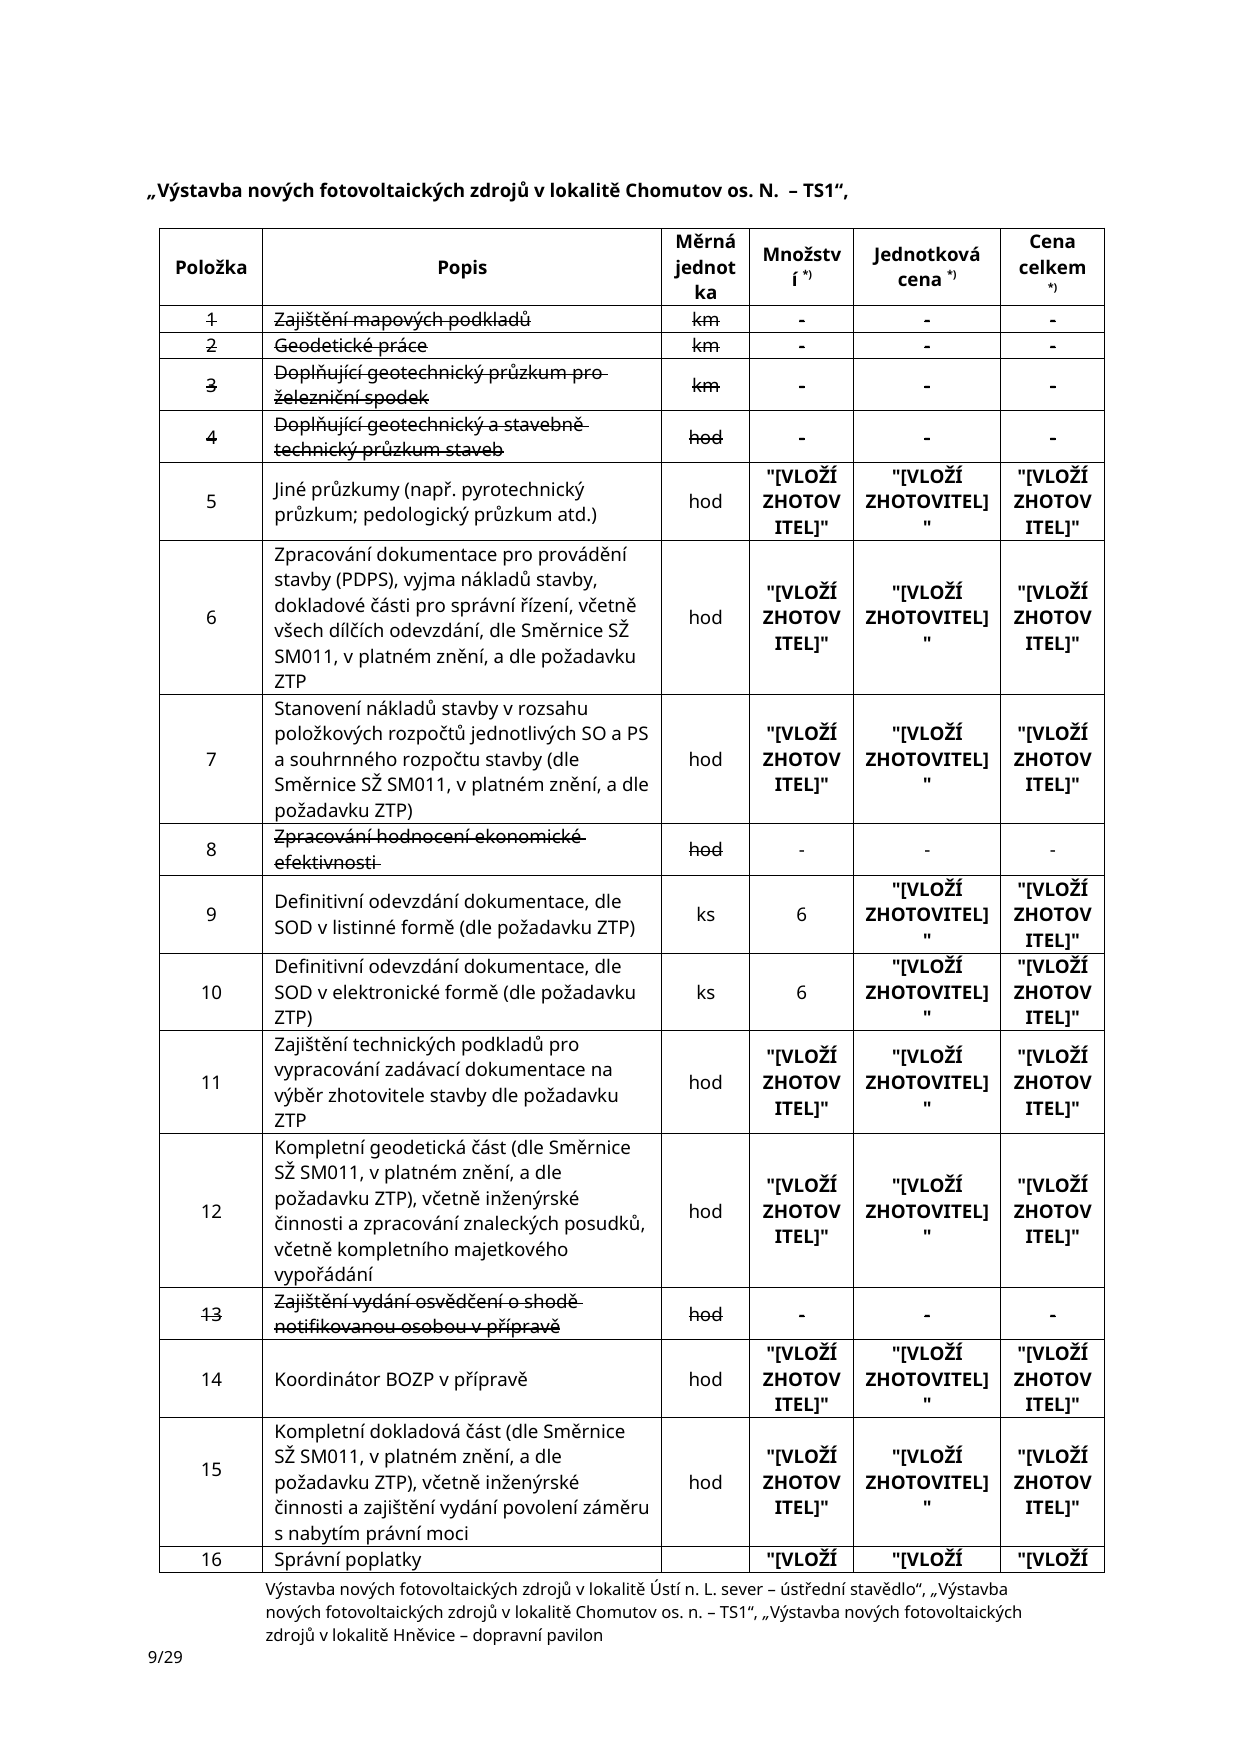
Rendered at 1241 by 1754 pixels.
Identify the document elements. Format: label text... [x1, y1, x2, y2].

table_cell Zajištění mapových podkladů [263, 306, 661, 332]
table_cell km [662, 333, 749, 358]
table_cell 11 [160, 1031, 262, 1133]
table_cell hod [662, 1288, 749, 1339]
table_cell "[VLOŽÍ ZHOTOVITEL]" [854, 463, 1000, 540]
table_cell 4 [160, 411, 262, 462]
table_cell Stanovení nákladů stavby v rozsahu položkových rozpočtů jednotlivých SO a PS a souhrnného rozpočtu stavby (dle Směrnice SŽ SM011, v platném znění, a dle požadavku ZTP) [263, 695, 661, 823]
table_cell hod [662, 541, 749, 694]
table_cell - [750, 1288, 853, 1339]
table_cell "[VLOŽÍ ZHOTOVITEL]" [854, 954, 1000, 1030]
table_cell Zpracování dokumentace pro provádění stavby (PDPS), vyjma nákladů stavby, dokladové části pro správní řízení, včetně všech dílčích odevzdání, dle Směrnice SŽ SM011, v platném znění, a dle požadavku ZTP [263, 541, 661, 694]
table_cell "[VLOŽÍ ZHOTOVITEL]" [1001, 1134, 1104, 1287]
table_header Cena celkem *) [1001, 229, 1104, 305]
table_cell hod [662, 1340, 749, 1417]
table_cell 1 [160, 306, 262, 332]
table_header Měrná jednotka [662, 229, 749, 305]
table_cell - [1001, 411, 1104, 462]
table_cell "[VLOŽÍ ZHOTOVITEL]" [750, 463, 853, 540]
table_cell 6 [750, 954, 853, 1030]
table_cell 7 [160, 695, 262, 823]
table_cell - [1001, 359, 1104, 410]
table_cell - [854, 333, 1000, 358]
table_cell ks [662, 954, 749, 1030]
table_cell Definitivní odevzdání dokumentace, dle SOD v elektronické formě (dle požadavku ZTP) [263, 954, 661, 1030]
table_cell "[VLOŽÍ ZHOTOVITEL]" [750, 695, 853, 823]
table_cell - [750, 824, 853, 875]
table_cell Doplňující geotechnický průzkum pro železniční spodek [263, 359, 661, 410]
table_cell "[VLOŽÍ ZHOTOVITEL]" [854, 541, 1000, 694]
table_cell "[VLOŽÍ ZHOTOVITEL]" [1001, 463, 1104, 540]
table_cell - [854, 359, 1000, 410]
table_cell Správní poplatky [263, 1547, 661, 1572]
table_cell ks [662, 876, 749, 952]
table_cell - [854, 306, 1000, 332]
table_cell "[VLOŽÍ ZHOTOVITEL]" [750, 1031, 853, 1133]
table_cell Kompletní dokladová část (dle Směrnice SŽ SM011, v platném znění, a dle požadavku ZTP), včetně inženýrské činnosti a zajištění vydání povolení záměru s nabytím právní moci [263, 1418, 661, 1546]
table_cell "[VLOŽÍ ZHOTOVITEL]" [750, 1340, 853, 1417]
table_cell km [662, 306, 749, 332]
table_cell 16 [160, 1547, 262, 1572]
table_cell Zajištění vydání osvědčení o shodě notifikovanou osobou v přípravě [263, 1288, 661, 1339]
table_cell hod [662, 411, 749, 462]
table_cell Zajištění technických podkladů pro vypracování zadávací dokumentace na výběr zhotovitele stavby dle požadavku ZTP [263, 1031, 661, 1133]
table_cell "[VLOŽÍ ZHOTOVITEL]" [1001, 1418, 1104, 1546]
table_cell - [1001, 824, 1104, 875]
table_cell "[VLOŽÍ ZHOTOVITEL]" [854, 695, 1000, 823]
table_cell 13 [160, 1288, 262, 1339]
table_cell km [662, 359, 749, 410]
table_cell 8 [160, 824, 262, 875]
table_cell - [854, 411, 1000, 462]
table_cell 14 [160, 1340, 262, 1417]
table_cell "[VLOŽÍ ZHOTOVITEL]" [1001, 876, 1104, 952]
table_cell - [1001, 306, 1104, 332]
table_cell "[VLOŽÍ ZHOTOVITEL]" [1001, 954, 1104, 1030]
table_cell "[VLOŽÍ ZHOTOVITEL]" [854, 876, 1000, 952]
table_cell "[VLOŽÍ ZHOTOVITEL]" [750, 1134, 853, 1287]
table_cell 10 [160, 954, 262, 1030]
table_cell - [854, 824, 1000, 875]
table_cell 12 [160, 1134, 262, 1287]
table_cell [662, 1547, 749, 1572]
table_cell - [1001, 1288, 1104, 1339]
table_cell hod [662, 695, 749, 823]
table_cell "[VLOŽÍ ZHOTOVITEL]" [854, 1340, 1000, 1417]
table_cell 9 [160, 876, 262, 952]
table_cell Kompletní geodetická část (dle Směrnice SŽ SM011, v platném znění, a dle požadavku ZTP), včetně inženýrské činnosti a zpracování znaleckých posudků, včetně kompletního majetkového vypořádání [263, 1134, 661, 1287]
table_cell "[VLOŽÍ ZHOTOVITEL]" [1001, 695, 1104, 823]
table_header Množství *) [750, 229, 853, 305]
table_cell - [750, 359, 853, 410]
table_cell "[VLOŽÍ ZHOTOVITEL]" [854, 1031, 1000, 1133]
table_cell 6 [750, 876, 853, 952]
table_header Popis [263, 229, 661, 305]
table_cell - [1001, 333, 1104, 358]
table_cell - [854, 1288, 1000, 1339]
table_cell hod [662, 1134, 749, 1287]
table_cell "[VLOŽÍ ZHOTOVITEL]" [854, 1134, 1000, 1287]
table_cell Geodetické práce [263, 333, 661, 358]
table_cell "[VLOŽÍ ZHOTOVITEL]" [1001, 1031, 1104, 1133]
table_cell - [750, 333, 853, 358]
table_cell 2 [160, 333, 262, 358]
text „Výstavba nových fotovoltaických zdrojů v lokalitě Chomutov os. N. – TS1“, [148, 177, 1092, 202]
table_header Položka [160, 229, 262, 305]
table_cell hod [662, 1031, 749, 1133]
table_cell "[VLOŽÍ ZHOTOVITEL]" [1001, 1340, 1104, 1417]
table_cell Koordinátor BOZP v přípravě [263, 1340, 661, 1417]
table_cell Jiné průzkumy (např. pyrotechnický průzkum; pedologický průzkum atd.) [263, 463, 661, 540]
table_cell 5 [160, 463, 262, 540]
table_cell hod [662, 824, 749, 875]
table_cell Definitivní odevzdání dokumentace, dle SOD v listinné formě (dle požadavku ZTP) [263, 876, 661, 952]
table_cell - [750, 411, 853, 462]
table_header Jednotková cena *) [854, 229, 1000, 305]
table_cell "[VLOŽÍ ZHOTOVITEL]" [1001, 541, 1104, 694]
table_cell hod [662, 463, 749, 540]
table_cell hod [662, 1418, 749, 1546]
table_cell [750, 1547, 853, 1572]
table_cell 6 [160, 541, 262, 694]
table_cell 3 [160, 359, 262, 410]
table_cell Doplňující geotechnický a stavebně technický průzkum staveb [263, 411, 661, 462]
table_cell 15 [160, 1418, 262, 1546]
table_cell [1001, 1547, 1104, 1572]
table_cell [854, 1547, 1000, 1572]
table_cell Zpracování hodnocení ekonomické efektivnosti [263, 824, 661, 875]
table_cell "[VLOŽÍ ZHOTOVITEL]" [750, 541, 853, 694]
table_cell - [750, 306, 853, 332]
table_cell "[VLOŽÍ ZHOTOVITEL]" [854, 1418, 1000, 1546]
table_cell "[VLOŽÍ ZHOTOVITEL]" [750, 1418, 853, 1546]
